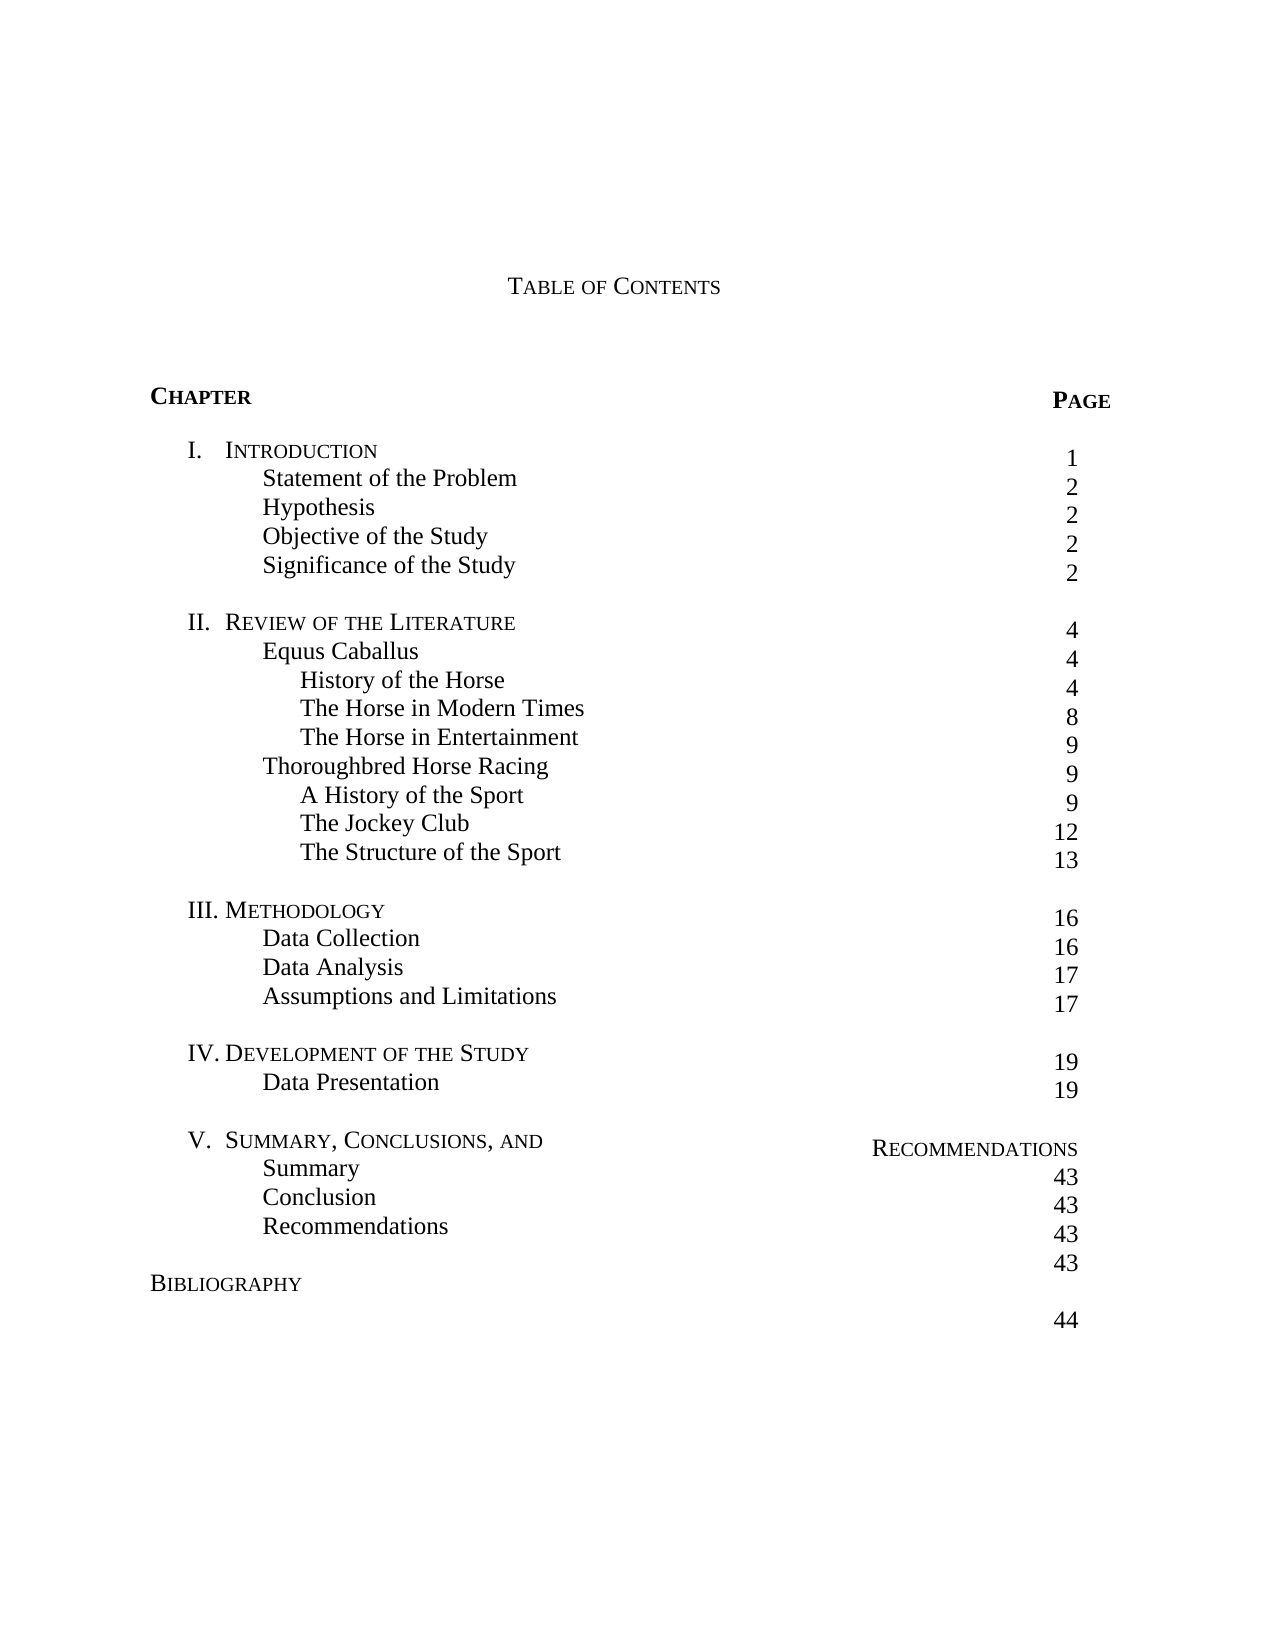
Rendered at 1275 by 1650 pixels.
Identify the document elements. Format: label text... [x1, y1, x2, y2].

text 2 [619, 558, 1078, 587]
text 43 [619, 1190, 1078, 1219]
text 44 [619, 1305, 1078, 1334]
text 1 [619, 443, 1078, 472]
text 16 [619, 932, 1078, 960]
list The Horse in Entertainment [300, 722, 609, 751]
list Review of the Literature [187, 607, 609, 636]
list Data Analysis [262, 952, 609, 981]
list Introduction [187, 435, 609, 463]
text Chapter [150, 381, 609, 410]
list Summary, Conclusions, and [187, 1125, 609, 1153]
text 4 [619, 615, 1078, 644]
text Page [619, 385, 1111, 414]
text 9 [619, 788, 1078, 817]
list Methodology [187, 895, 609, 923]
text 16 [619, 903, 1078, 932]
text 9 [619, 730, 1078, 759]
text Bibliography [150, 1268, 609, 1297]
list Assumptions and Limitations [262, 981, 609, 1010]
list Development of the Study [187, 1038, 609, 1067]
list The Jockey Club [300, 808, 609, 837]
text 17 [619, 989, 1078, 1018]
text 19 [619, 1047, 1078, 1075]
list Summary [262, 1153, 609, 1182]
text 4 [619, 644, 1078, 673]
list The Horse in Modern Times [300, 693, 609, 722]
list Hypothesis [262, 492, 609, 521]
text 8 [619, 702, 1078, 730]
list History of the Horse [300, 665, 609, 693]
list Thoroughbred Horse Racing [262, 751, 609, 780]
list The Structure of the Sport [300, 837, 609, 866]
list Data Presentation [262, 1067, 609, 1096]
text 43 [619, 1248, 1078, 1277]
text 17 [619, 960, 1078, 989]
list Significance of the Study [262, 550, 609, 578]
text 2 [619, 472, 1078, 500]
text Recommendations 43 [619, 1133, 1078, 1190]
list Objective of the Study [262, 521, 609, 550]
list Data Collection [262, 923, 609, 952]
text 19 [619, 1075, 1078, 1104]
list Statement of the Problem [262, 463, 609, 492]
list Conclusion [262, 1182, 609, 1211]
text 2 [619, 529, 1078, 558]
list Recommendations [262, 1211, 609, 1240]
text 2 [619, 500, 1078, 529]
text 12 [619, 817, 1078, 845]
list Equus Caballus [262, 636, 609, 665]
text 13 [619, 845, 1078, 874]
text 4 [619, 673, 1078, 702]
text 43 [619, 1219, 1078, 1248]
list A History of the Sport [300, 780, 609, 808]
text 9 [619, 759, 1078, 788]
